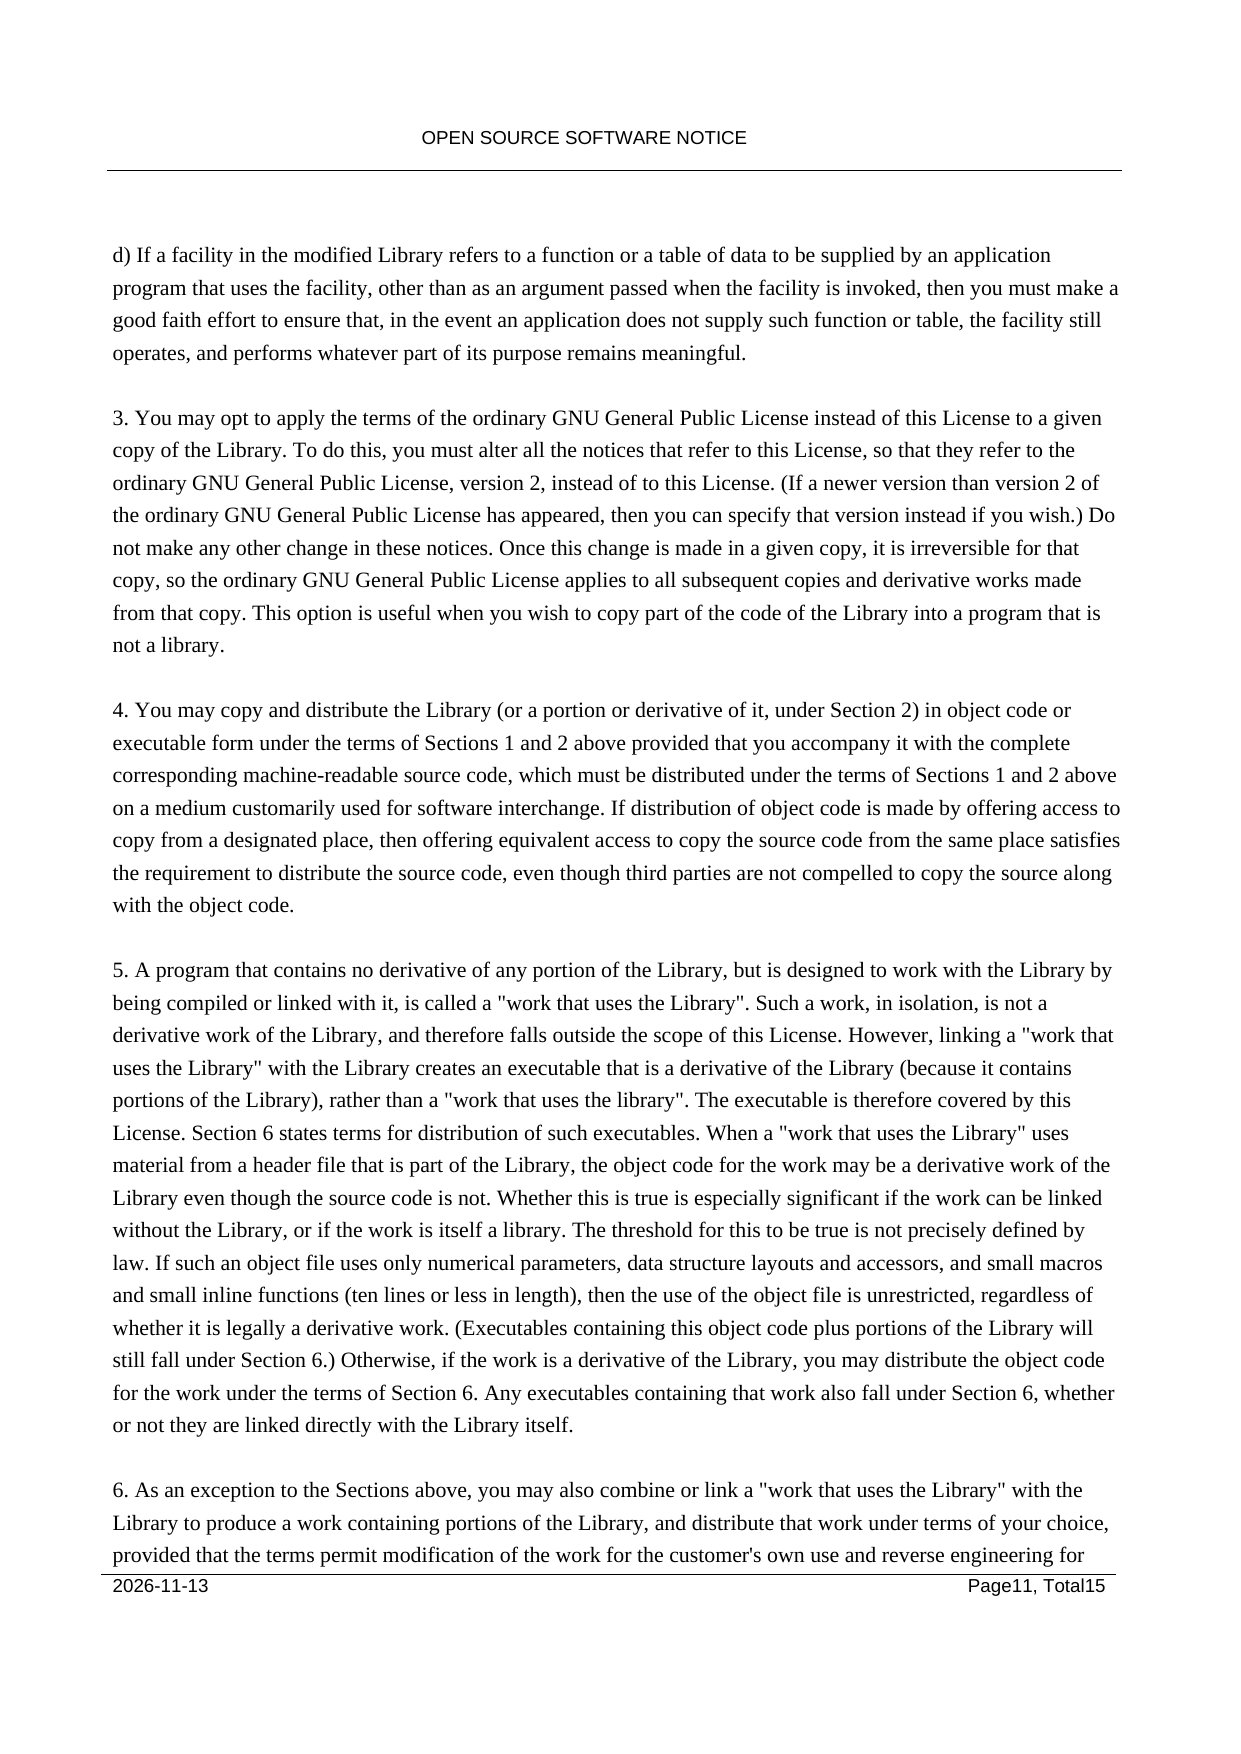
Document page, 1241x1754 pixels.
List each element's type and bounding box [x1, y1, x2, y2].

text [112, 206, 1128, 1571]
